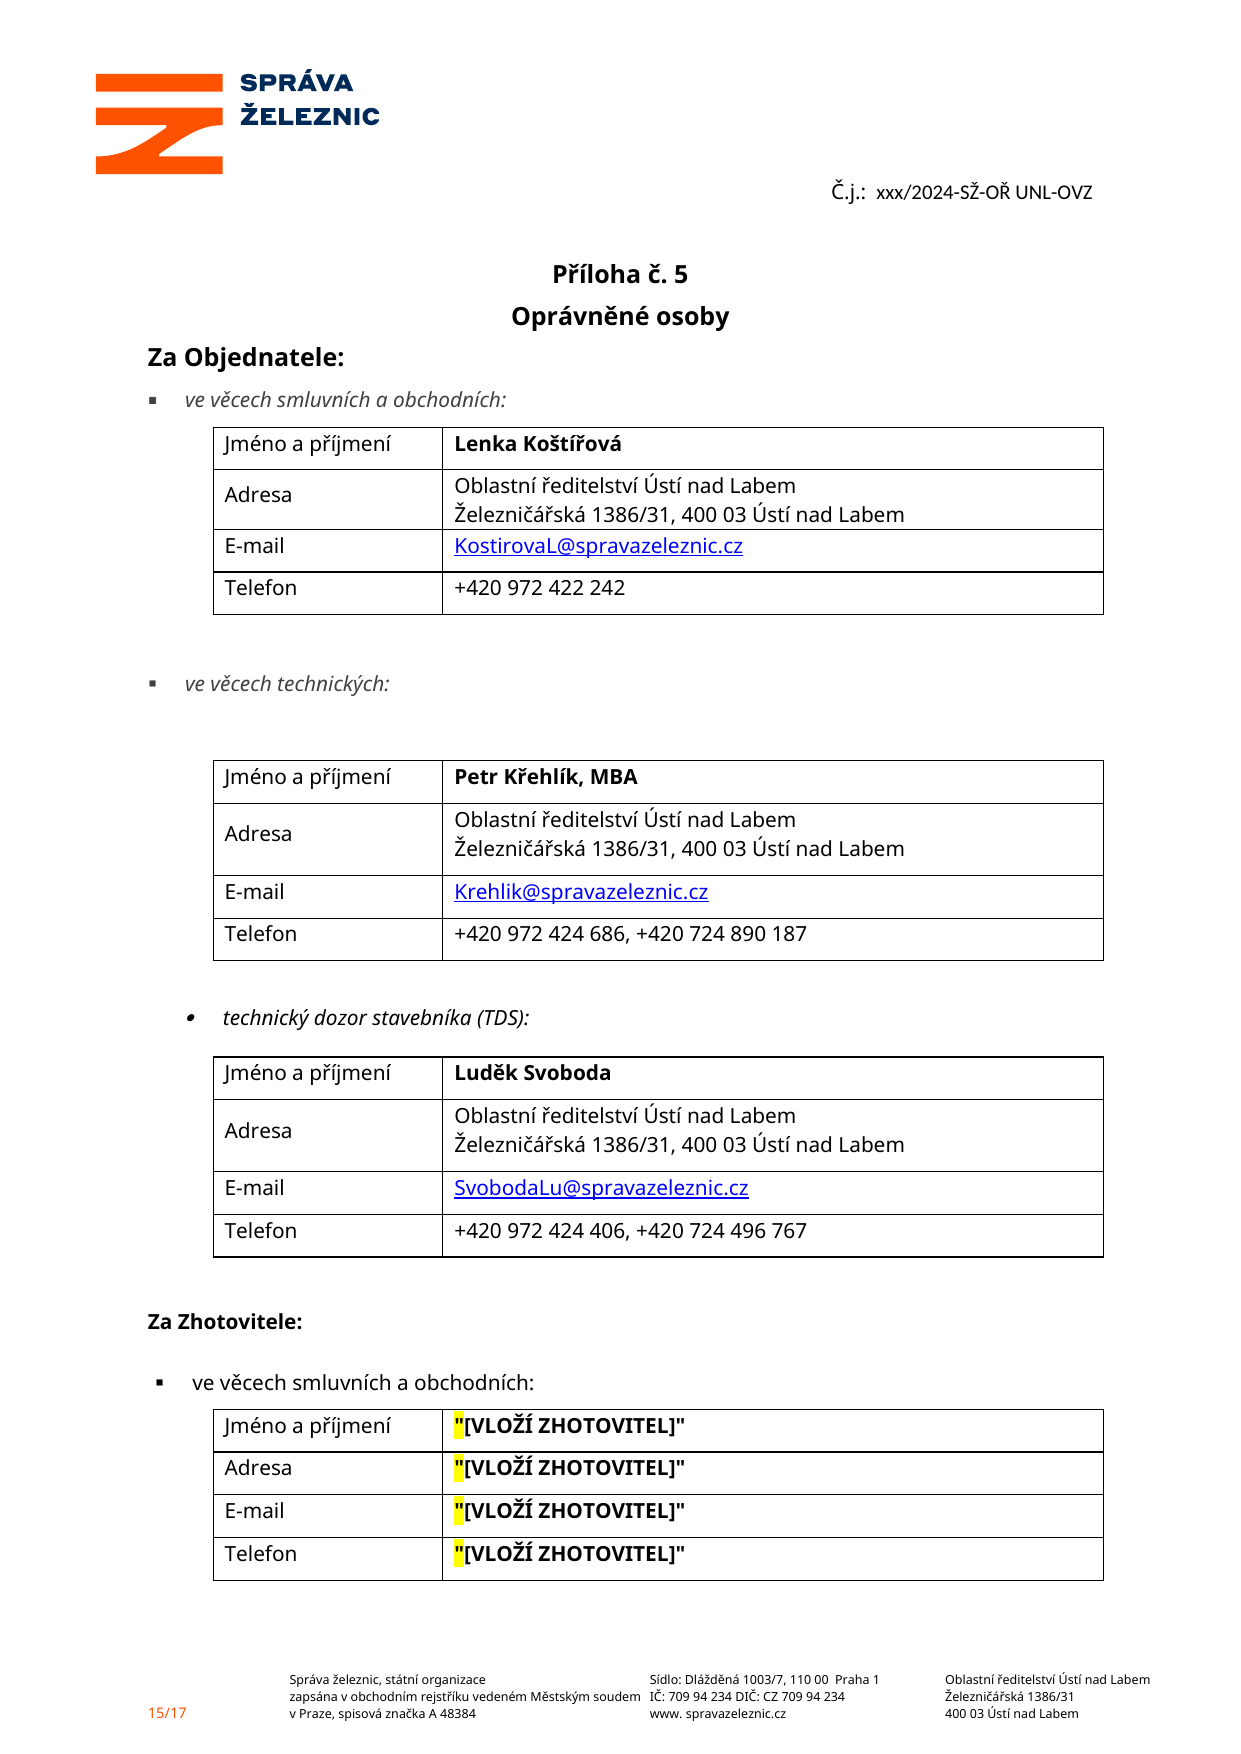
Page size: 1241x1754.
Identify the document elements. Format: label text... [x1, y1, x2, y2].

table_cell Oblastní ředitelství Ústí nad Labem Železničářská 1386/31, 400 03 Ústí nad Labem [443, 1100, 1103, 1171]
table_header Luděk Svoboda [443, 1058, 1103, 1099]
text Oprávněné osoby [148, 302, 1093, 331]
table_cell Oblastní ředitelství Ústí nad Labem Železničářská 1386/31, 400 03 Ústí nad Labem [443, 804, 1103, 875]
table_cell +420 972 424 406, +420 724 496 767 [443, 1215, 1103, 1256]
table_cell Telefon [214, 573, 442, 614]
table_cell E-mail [214, 1495, 442, 1537]
table_header Jméno a příjmení [214, 1058, 442, 1099]
table_header Lenka Koštířová [443, 428, 1103, 469]
text Příloha č. 5 [148, 260, 1093, 289]
table_cell Adresa [214, 804, 442, 875]
text Za Zhotovitele: [148, 1307, 1093, 1336]
table_cell Adresa [214, 470, 442, 529]
table_cell +420 972 422 242 [443, 573, 1103, 614]
subtitle ve věcech technických: [148, 668, 1093, 698]
table_header Jméno a příjmení [214, 428, 442, 469]
table_header [443, 1410, 1103, 1451]
table_cell Krehlik@spravazeleznic.cz [443, 876, 1103, 917]
list ve věcech smluvních a obchodních: [154, 1365, 1093, 1396]
table_cell +420 972 424 686, +420 724 890 187 [443, 919, 1103, 960]
table_cell Adresa [214, 1100, 442, 1171]
table_cell Telefon [214, 919, 442, 960]
table_cell E-mail [214, 530, 442, 571]
table_cell [443, 1538, 1103, 1579]
table_header Petr Křehlík, MBA [443, 761, 1103, 803]
table_cell Telefon [214, 1215, 442, 1256]
table_cell [443, 1453, 1103, 1494]
table_cell SvobodaLu@spravazeleznic.cz [443, 1172, 1103, 1214]
table_header Jméno a příjmení [214, 1410, 442, 1451]
table_cell Telefon [214, 1538, 442, 1579]
table_header Jméno a příjmení [214, 761, 442, 803]
table_cell KostirovaL@spravazeleznic.cz [443, 530, 1103, 571]
list technický dozor stavebníka (TDS): [185, 1003, 1093, 1031]
table_cell E-mail [214, 1172, 442, 1214]
table_cell Oblastní ředitelství Ústí nad Labem Železničářská 1386/31, 400 03 Ústí nad Labem [443, 470, 1103, 529]
table_cell Adresa [214, 1453, 442, 1494]
text Za Objednatele: [148, 343, 1093, 372]
subtitle ve věcech smluvních a obchodních: [148, 385, 1093, 414]
table_cell [443, 1495, 1103, 1537]
table_cell E-mail [214, 876, 442, 917]
